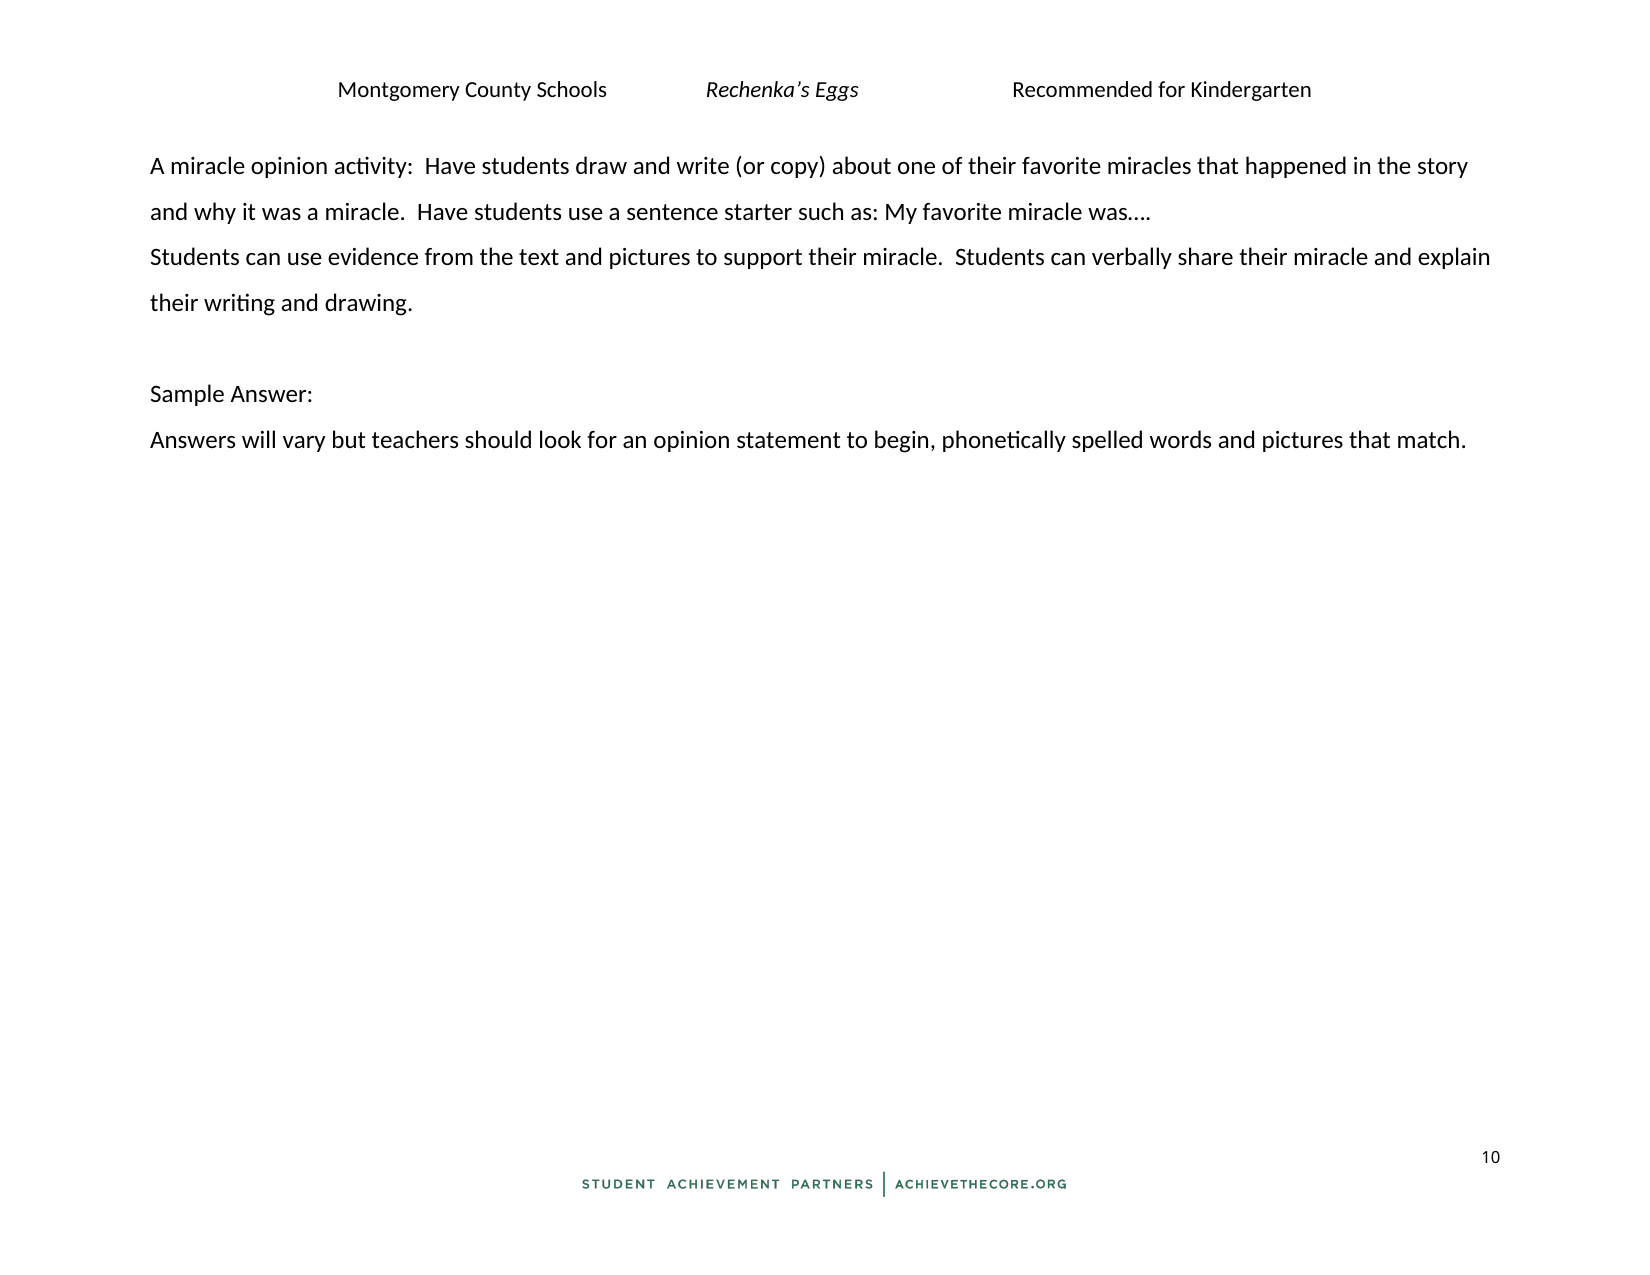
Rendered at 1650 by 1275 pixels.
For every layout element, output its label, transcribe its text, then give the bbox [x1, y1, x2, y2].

text Sample Answer: [150, 379, 1500, 409]
text A miracle opinion activity: Have students draw and write (or copy) about one of their favorite miracles that happened in the story and why it was a miracle. Have students use a sentence starter such as: My favorite miracle was…. [150, 150, 1500, 226]
text Answers will vary but teachers should look for an opinion statement to begin, phonetically spelled words and pictures that match. [150, 424, 1500, 455]
picture [571, 1168, 1079, 1200]
text Students can use evidence from the text and pictures to support their miracle. Students can verbally share their miracle and explain their writing and drawing. [150, 241, 1500, 318]
